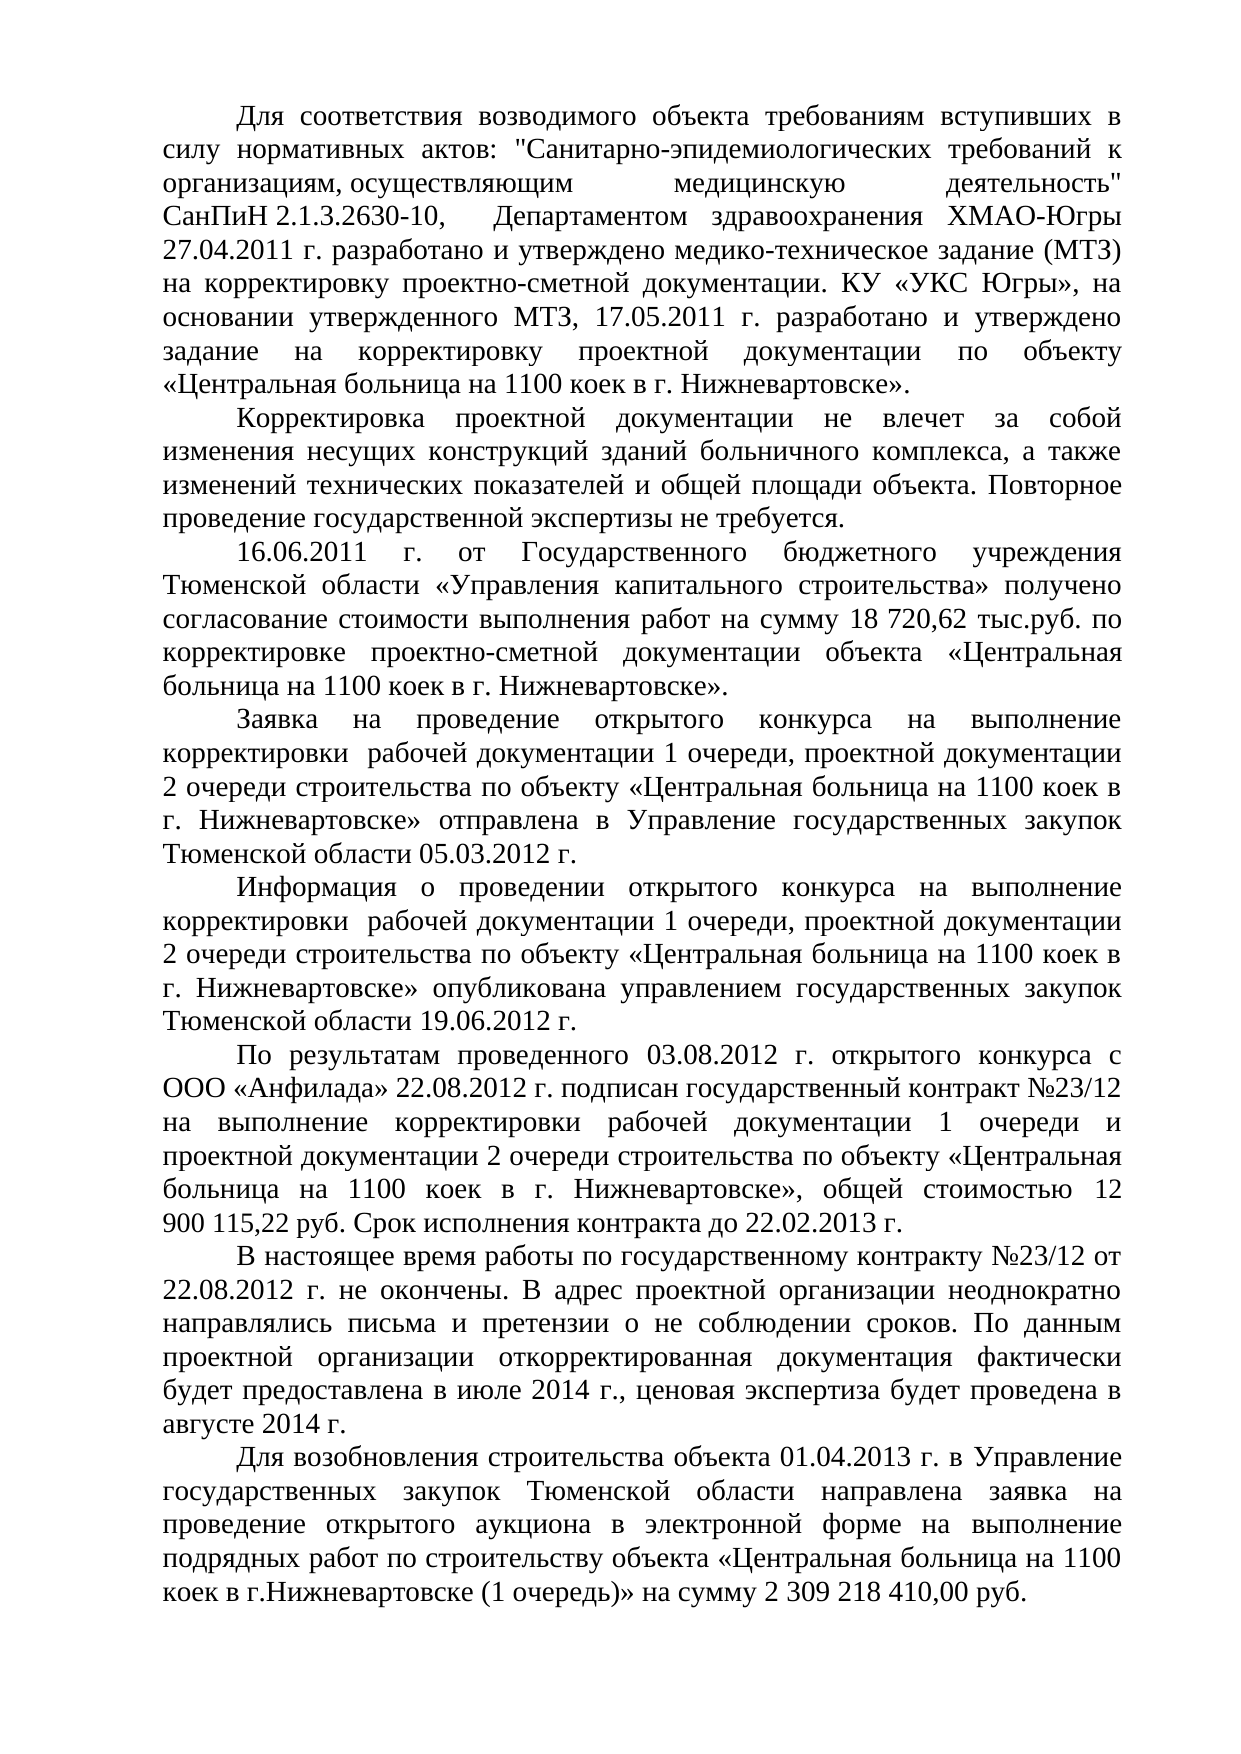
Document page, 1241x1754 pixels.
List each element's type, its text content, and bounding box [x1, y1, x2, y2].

text 16.06.2011 г. от Государственного бюджетного учреждения Тюменской области «Управления капитального строительства» получено согласование стоимости выполнения работ на сумму 18 720,62 тыс.руб. по корректировке проектно-сметной документации объекта «Центральная больница на 1100 коек в г. Нижневартовске». [162, 534, 1122, 702]
text По результатам проведенного 03.08.2012 г. открытого конкурса с ООО «Анфилада» 22.08.2012 г. подписан государственный контракт №23/12 на выполнение корректировки рабочей документации 1 очереди и проектной документации 2 очереди строительства по объекту «Центральная больница на 1100 коек в г. Нижневартовске», общей стоимостью 12 900 115,22 руб. Срок исполнения контракта до 22.02.2013 г. [162, 1037, 1122, 1238]
text Для соответствия возводимого объекта требованиям вступивших в силу нормативных актов: "Санитарно-эпидемиологических требований к организациям, осуществляющим медицинскую деятельность" СанПиН 2.1.3.2630-10, Департаментом здравоохранения ХМАО-Югры 27.04.2011 г. разработано и утверждено медико-техническое задание (МТЗ) на корректировку проектно-сметной документации. КУ «УКС Югры», на основании утвержденного МТЗ, 17.05.2011 г. разработано и утверждено задание на корректировку проектной документации по объекту «Центральная больница на 1100 коек в г. Нижневартовске». [162, 98, 1122, 400]
text Корректировка проектной документации не влечет за собой изменения несущих конструкций зданий больничного комплекса, а также изменений технических показателей и общей площади объекта. Повторное проведение государственной экспертизы не требуется. [162, 400, 1122, 534]
text Информация о проведении открытого конкурса на выполнение корректировки рабочей документации 1 очереди, проектной документации 2 очереди строительства по объекту «Центральная больница на 1100 коек в г. Нижневартовске» опубликована управлением государственных закупок Тюменской области 19.06.2012 г. [162, 869, 1122, 1037]
text Заявка на проведение открытого конкурса на выполнение корректировки рабочей документации 1 очереди, проектной документации 2 очереди строительства по объекту «Центральная больница на 1100 коек в г. Нижневартовске» отправлена в Управление государственных закупок Тюменской области 05.03.2012 г. [162, 702, 1122, 869]
text В настоящее время работы по государственному контракту №23/12 от 22.08.2012 г. не окончены. В адрес проектной организации неоднократно направлялись письма и претензии о не соблюдении сроков. По данным проектной организации откорректированная документация фактически будет предоставлена в июле 2014 г., ценовая экспертиза будет проведена в августе 2014 г. [162, 1238, 1122, 1439]
text Для возобновления строительства объекта 01.04.2013 г. в Управление государственных закупок Тюменской области направлена заявка на проведение открытого аукциона в электронной форме на выполнение подрядных работ по строительству объекта «Центральная больница на 1100 коек в г.Нижневартовске (1 очередь)» на сумму 2 309 218 410,00 руб. [162, 1439, 1122, 1607]
